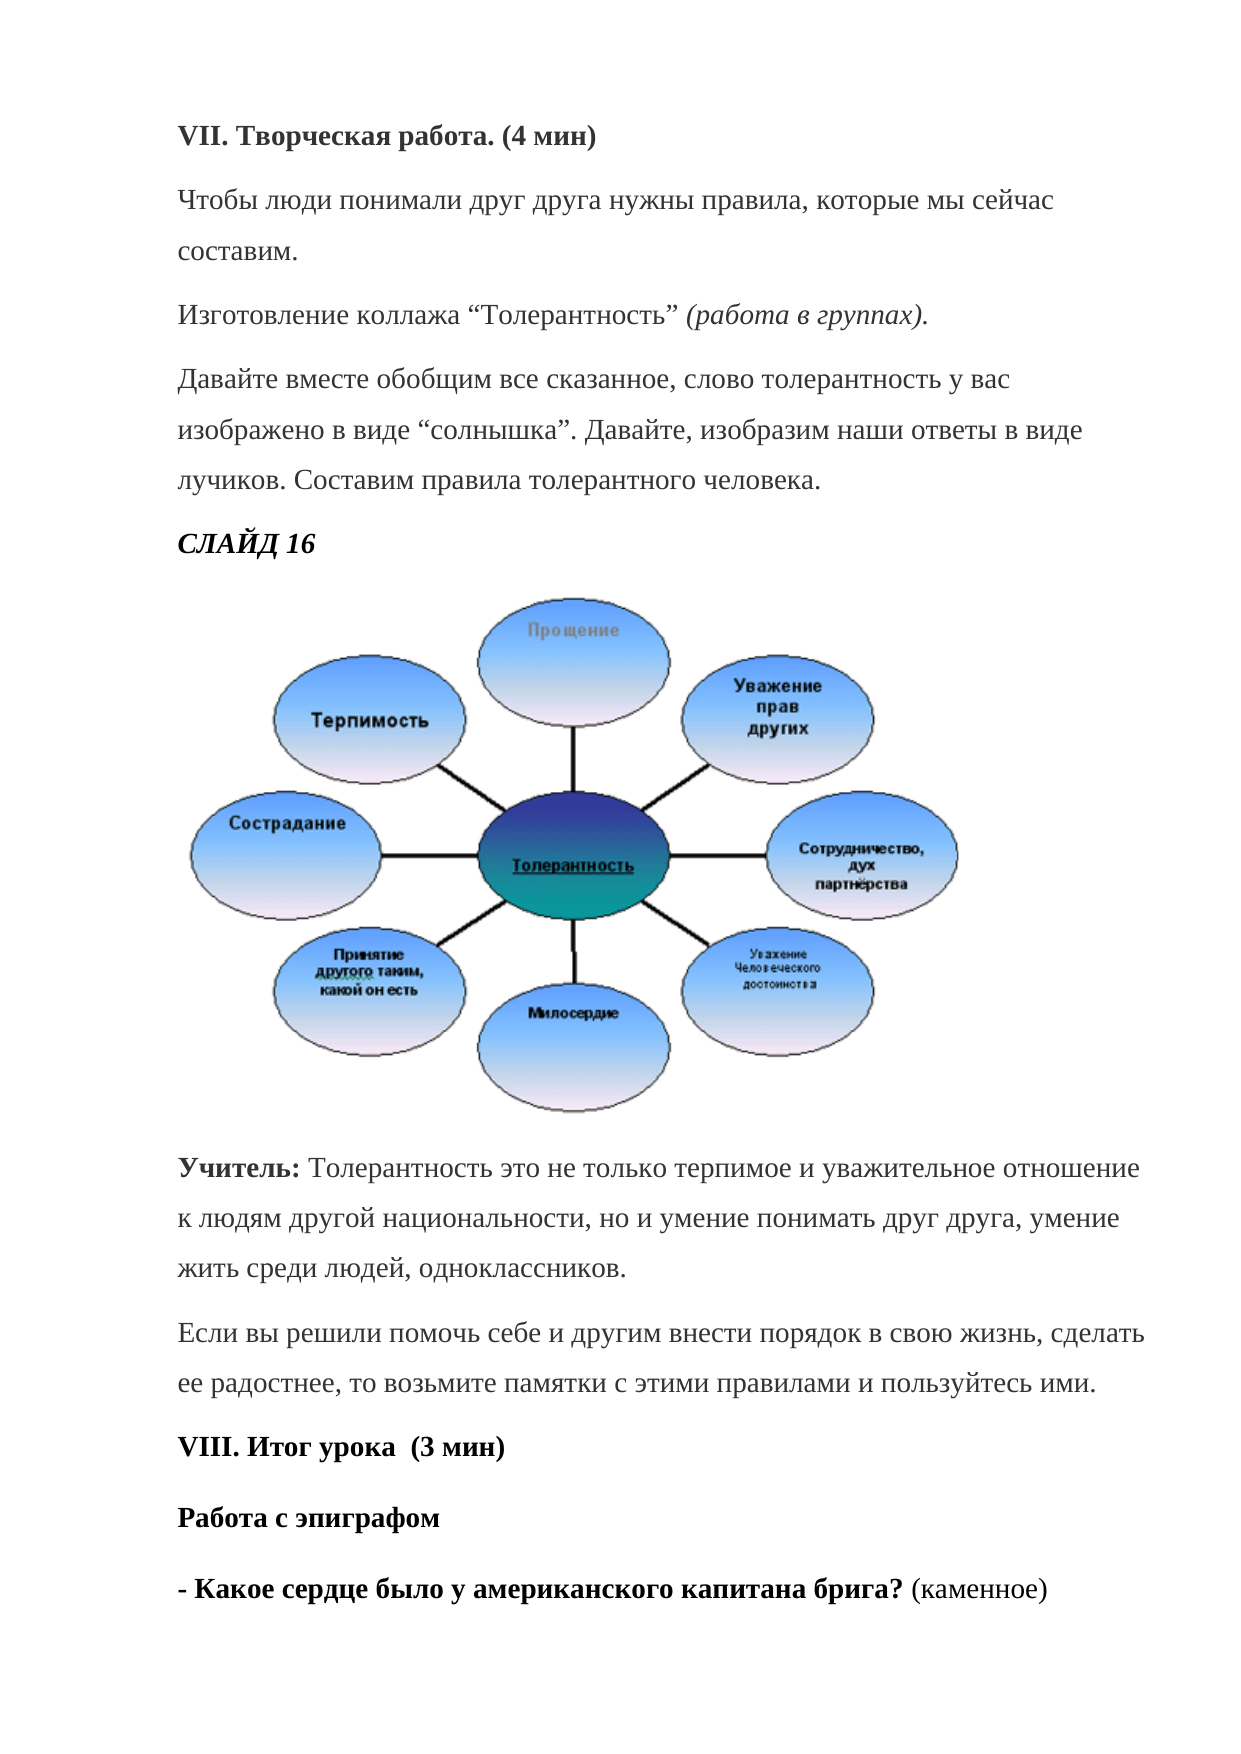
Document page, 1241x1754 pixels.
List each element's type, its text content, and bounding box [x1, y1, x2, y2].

text Работа с эпиграфом [177, 1501, 1152, 1534]
text Давайте вместе обобщим все сказанное, слово толерантность у вас изображено в виде “солнышка”. Давайте, изобразим наши ответы в виде лучиков. Составим правила толерантного человека. [177, 362, 1152, 496]
text Изготовление коллажа “Толерантность” (работа в группах). [177, 297, 1152, 331]
text VIII. Итог урока (3 мин) [177, 1429, 1152, 1463]
text СЛАЙД 16 [177, 527, 1152, 560]
picture [177, 597, 959, 1115]
text - Какое сердце было у американского капитана брига? (каменное) [177, 1572, 1152, 1605]
text Учитель: Толерантность это не только терпимое и уважительное отношение к людям другой национальности, но и умение понимать друг друга, умение жить среди людей, одноклассников. [177, 1150, 1152, 1284]
text Чтобы люди понимали друг друга нужны правила, которые мы сейчас составим. [177, 182, 1152, 266]
text Если вы решили помочь себе и другим внести порядок в свою жизнь, сделать ее радостнее, то возьмите памятки с этими правилами и пользуйтесь ими. [177, 1315, 1152, 1398]
text VII. Творческая работа. (4 мин) [177, 118, 1152, 152]
